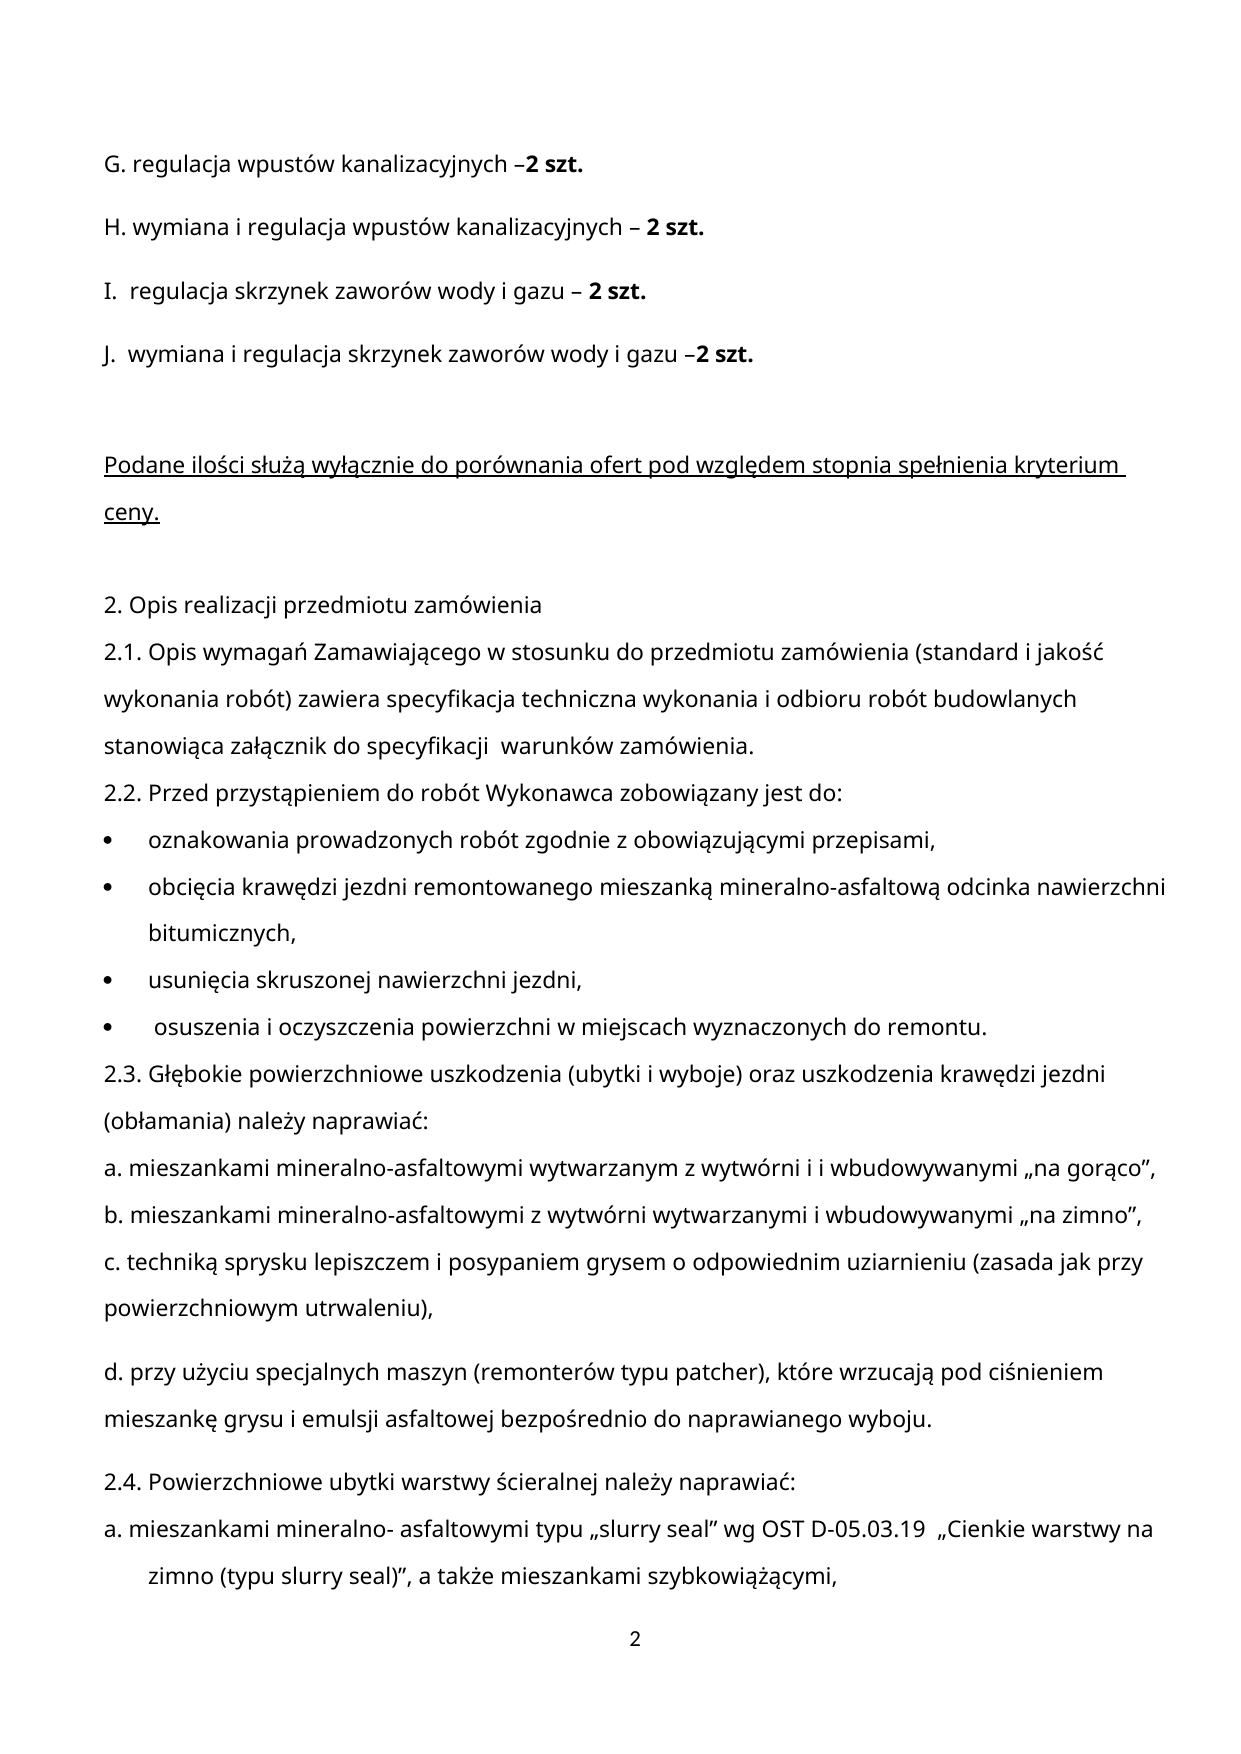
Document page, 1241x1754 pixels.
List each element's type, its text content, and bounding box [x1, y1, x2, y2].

list usunięcia skruszonej nawierzchni jezdni, [103, 964, 1167, 996]
text G. regulacja wpustów kanalizacyjnych –2 szt. [103, 148, 1167, 179]
text d. przy użyciu specjalnych maszyn (remonterów typu patcher), które wrzucają pod ciśnieniem mieszankę grysu i emulsji asfaltowej bezpośrednio do naprawianego wyboju. [103, 1356, 1167, 1434]
text 2. Opis realizacji przedmiotu zamówienia [103, 589, 1167, 621]
text b. mieszankami mineralno-asfaltowymi z wytwórni wytwarzanymi i wbudowywanymi „na zimno”, [103, 1199, 1167, 1230]
text H. wymiana i regulacja wpustów kanalizacyjnych – 2 szt. [103, 211, 1167, 242]
text Podane ilości służą wyłącznie do porównania ofert pod względem stopnia spełnienia kryterium ceny. [103, 449, 1167, 527]
text J. wymiana i regulacja skrzynek zaworów wody i gazu –2 szt. [103, 338, 1167, 369]
text 2.3. Głębokie powierzchniowe uszkodzenia (ubytki i wyboje) oraz uszkodzenia krawędzi jezdni (obłamania) należy naprawiać: [103, 1058, 1167, 1136]
text 2.1. Opis wymagań Zamawiającego w stosunku do przedmiotu zamówienia (standard i jakość wykonania robót) zawiera specyfikacja techniczna wykonania i odbioru robót budowlanych stanowiąca załącznik do specyfikacji warunków zamówienia. [103, 636, 1167, 761]
list obcięcia krawędzi jezdni remontowanego mieszanką mineralno-asfaltową odcinka nawierzchni bitumicznych, [103, 871, 1167, 949]
text a. mieszankami mineralno-asfaltowymi wytwarzanym z wytwórni i i wbudowywanymi „na gorąco”, [103, 1152, 1167, 1183]
text 2.4. Powierzchniowe ubytki warstwy ścieralnej należy naprawiać: [103, 1466, 1167, 1498]
text 2.2. Przed przystąpieniem do robót Wykonawca zobowiązany jest do: [103, 777, 1167, 808]
text I. regulacja skrzynek zaworów wody i gazu – 2 szt. [103, 275, 1167, 306]
list oznakowania prowadzonych robót zgodnie z obowiązującymi przepisami, [103, 824, 1167, 855]
text c. techniką sprysku lepiszczem i posypaniem grysem o odpowiednim uziarnieniu (zasada jak przy powierzchniowym utrwaleniu), [103, 1246, 1167, 1324]
list osuszenia i oczyszczenia powierzchni w miejscach wyznaczonych do remontu. [103, 1011, 1167, 1042]
text a. mieszankami mineralno- asfaltowymi typu „slurry seal” wg OST D-05.03.19 „Cienkie warstwy na zimno (typu slurry seal)”, a także mieszankami szybkowiążącymi, [103, 1513, 1167, 1591]
